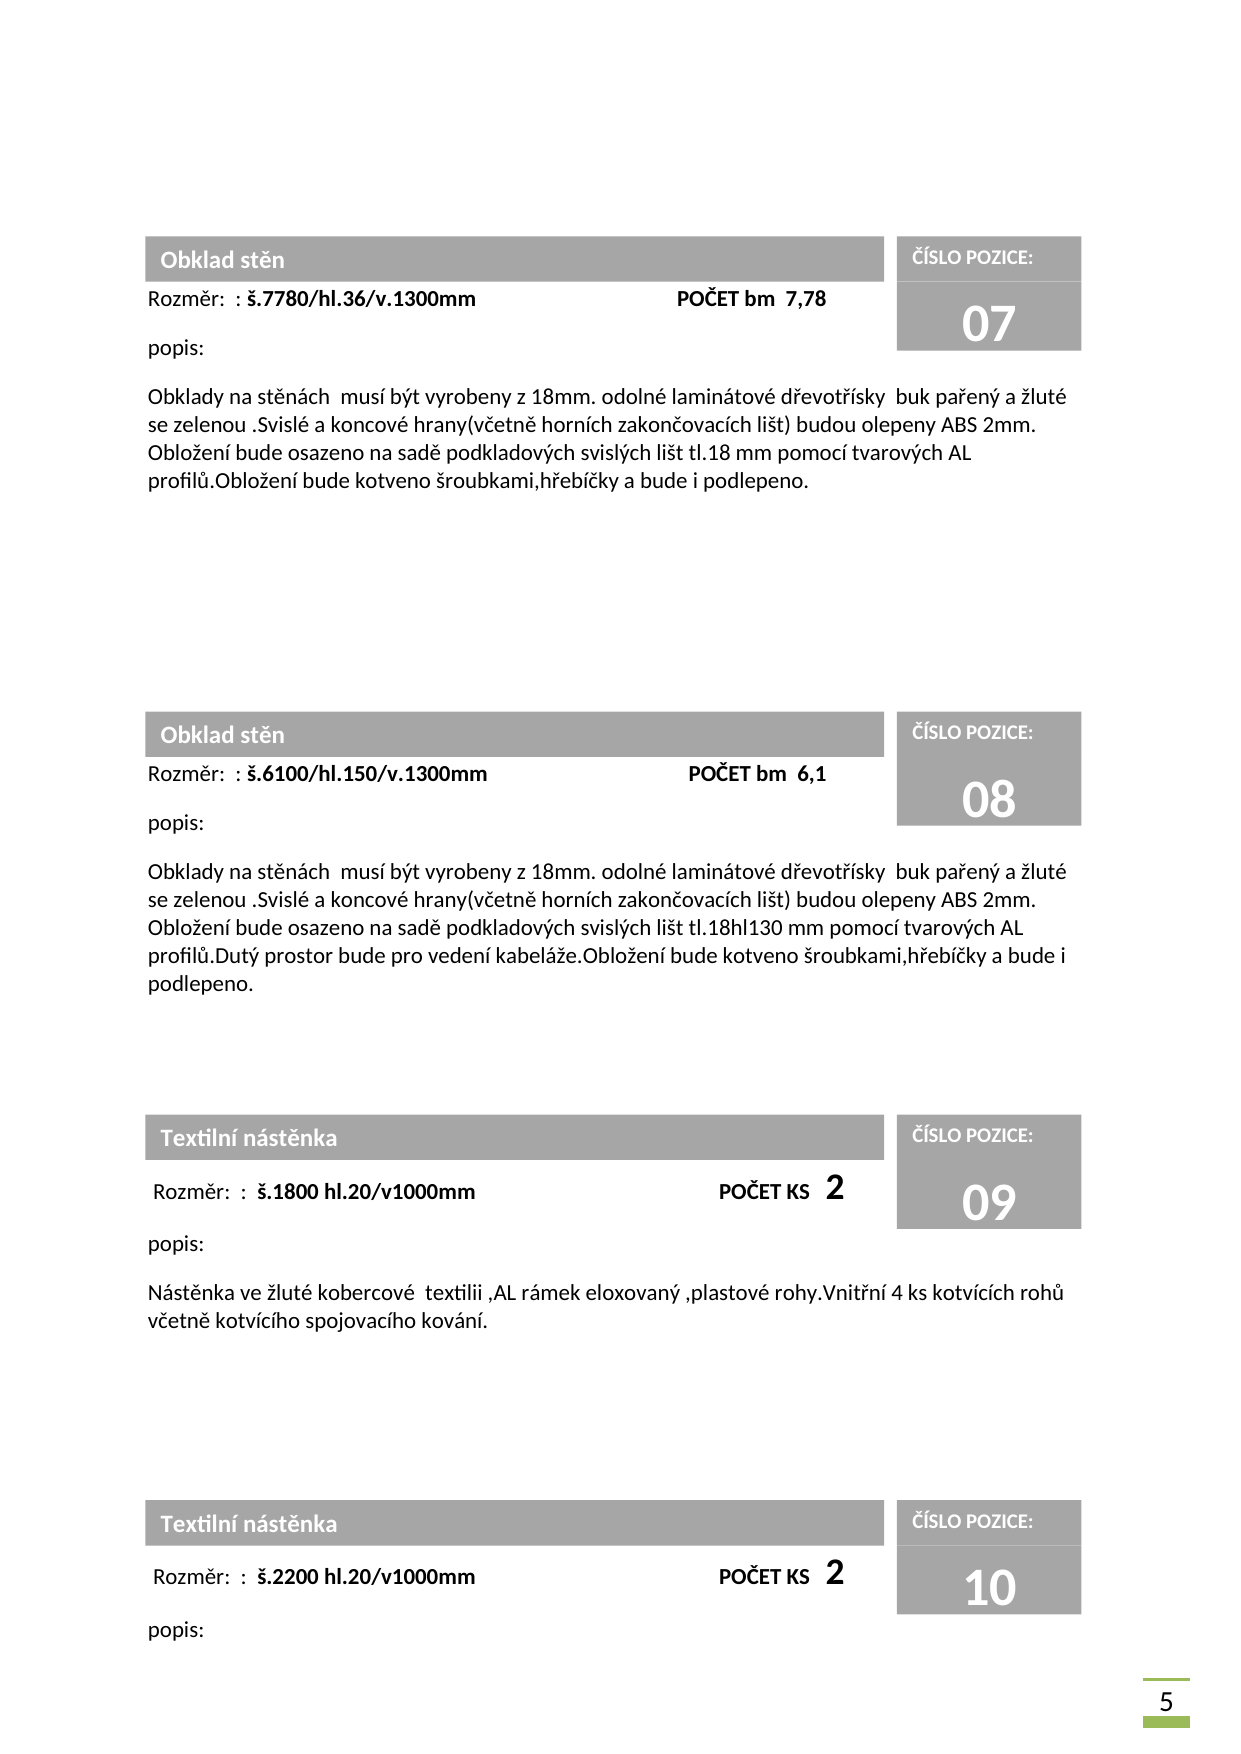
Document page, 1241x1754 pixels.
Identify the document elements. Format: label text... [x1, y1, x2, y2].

text Obklady na stěnách musí být vyrobeny z 18mm. odolné laminátové dřevotřísky buk pařený a žluté se zelenou .Svislé a koncové hrany(včetně horních zakončovacích lišt) budou olepeny ABS 2mm. Obložení bude osazeno na sadě podkladových svislých lišt tl.18 mm pomocí tvarových AL profilů.Obložení bude kotveno šroubkami,hřebíčky a bude i podlepeno. [148, 382, 1092, 494]
text Rozměr: : š.6100/hl.150/v.1300mm POČET bm 6,1 [148, 759, 896, 788]
text Rozměr: : š.7780/hl.36/v.1300mm POČET bm 7,78 [148, 284, 896, 312]
text popis: [148, 333, 1092, 361]
text Obklady na stěnách musí být vyrobeny z 18mm. odolné laminátové dřevotřísky buk pařený a žluté se zelenou .Svislé a koncové hrany(včetně horních zakončovacích lišt) budou olepeny ABS 2mm. Obložení bude osazeno na sadě podkladových svislých lišt tl.18hl130 mm pomocí tvarových AL profilů.Dutý prostor bude pro vedení kabeláže.Obložení bude kotveno šroubkami,hřebíčky a bude i podlepeno. [148, 857, 1092, 997]
text Rozměr: : š.1800 hl.20/v1000mm POČET KS 2 [148, 1163, 896, 1208]
text popis: [148, 1229, 1092, 1257]
text popis: [148, 808, 1092, 836]
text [148, 1278, 1092, 1334]
text Rozměr: : š.2200 hl.20/v1000mm POČET KS 2 [148, 1548, 896, 1594]
text popis: [148, 1615, 1092, 1643]
